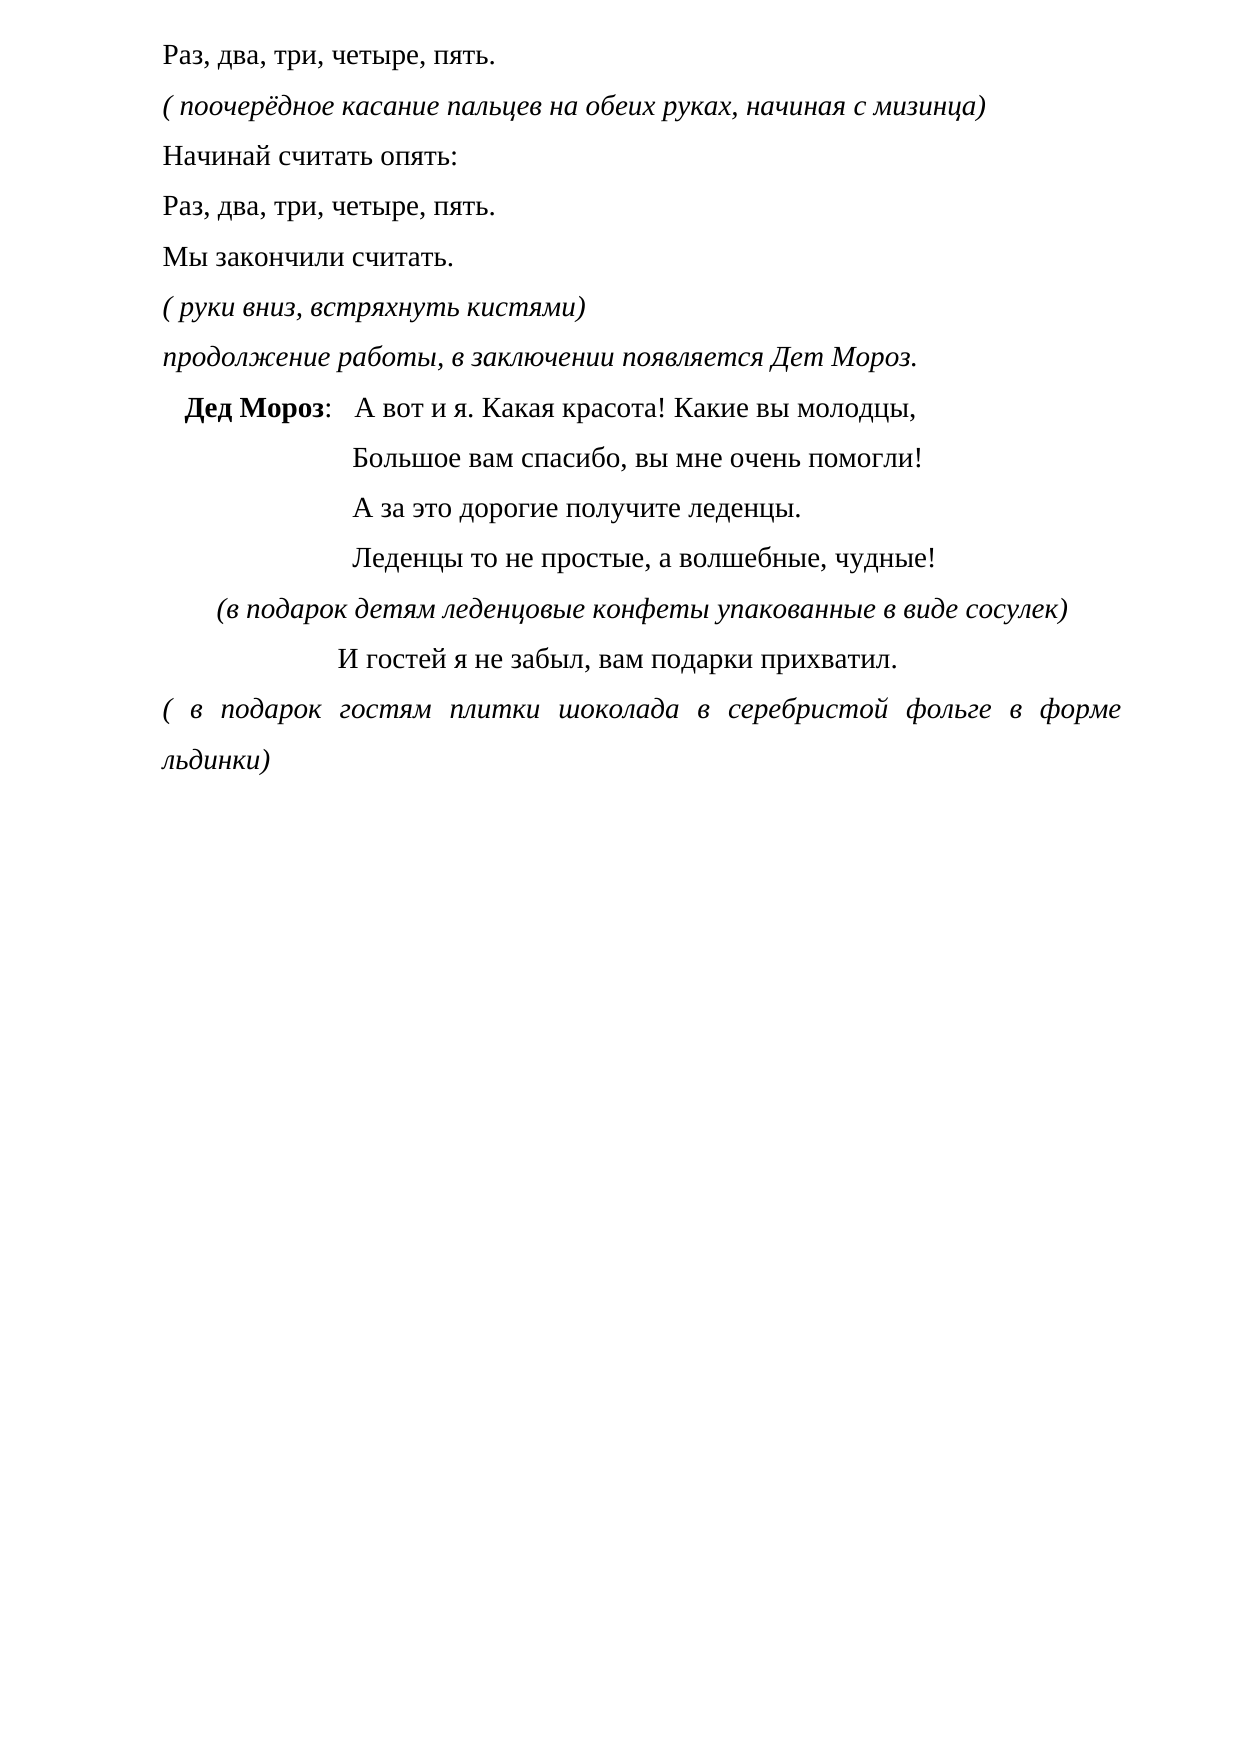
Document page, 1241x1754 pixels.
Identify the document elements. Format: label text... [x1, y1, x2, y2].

text И гостей я не забыл, вам подарки прихватил. [162, 641, 1122, 675]
text Леденцы то не простые, а волшебные, чудные! [162, 541, 1122, 574]
text Большое вам спасибо, вы мне очень помогли! [162, 440, 1122, 473]
text Дед Мороз: А вот и я. Какая красота! Какие вы молодцы, [162, 390, 1122, 423]
text продолжение работы, в заключении появляется Дет Мороз. [162, 339, 1122, 373]
text (в подарок детям леденцовые конфеты упакованные в виде сосулек) [162, 591, 1122, 624]
text Начинай считать опять: [162, 138, 1122, 172]
text ( поочерёдное касание пальцев на обеих руках, начиная с мизинца) [162, 88, 1122, 121]
text Мы закончили считать. [162, 239, 1122, 272]
text А за это дорогие получите леденцы. [162, 490, 1122, 524]
text Раз, два, три, четыре, пять. [162, 188, 1122, 222]
text ( руки вниз, встряхнуть кистями) [162, 289, 1122, 323]
text Раз, два, три, четыре, пять. [162, 37, 1122, 71]
text ( в подарок гостям плитки шоколада в серебристой фольге в форме льдинки) [162, 692, 1122, 775]
